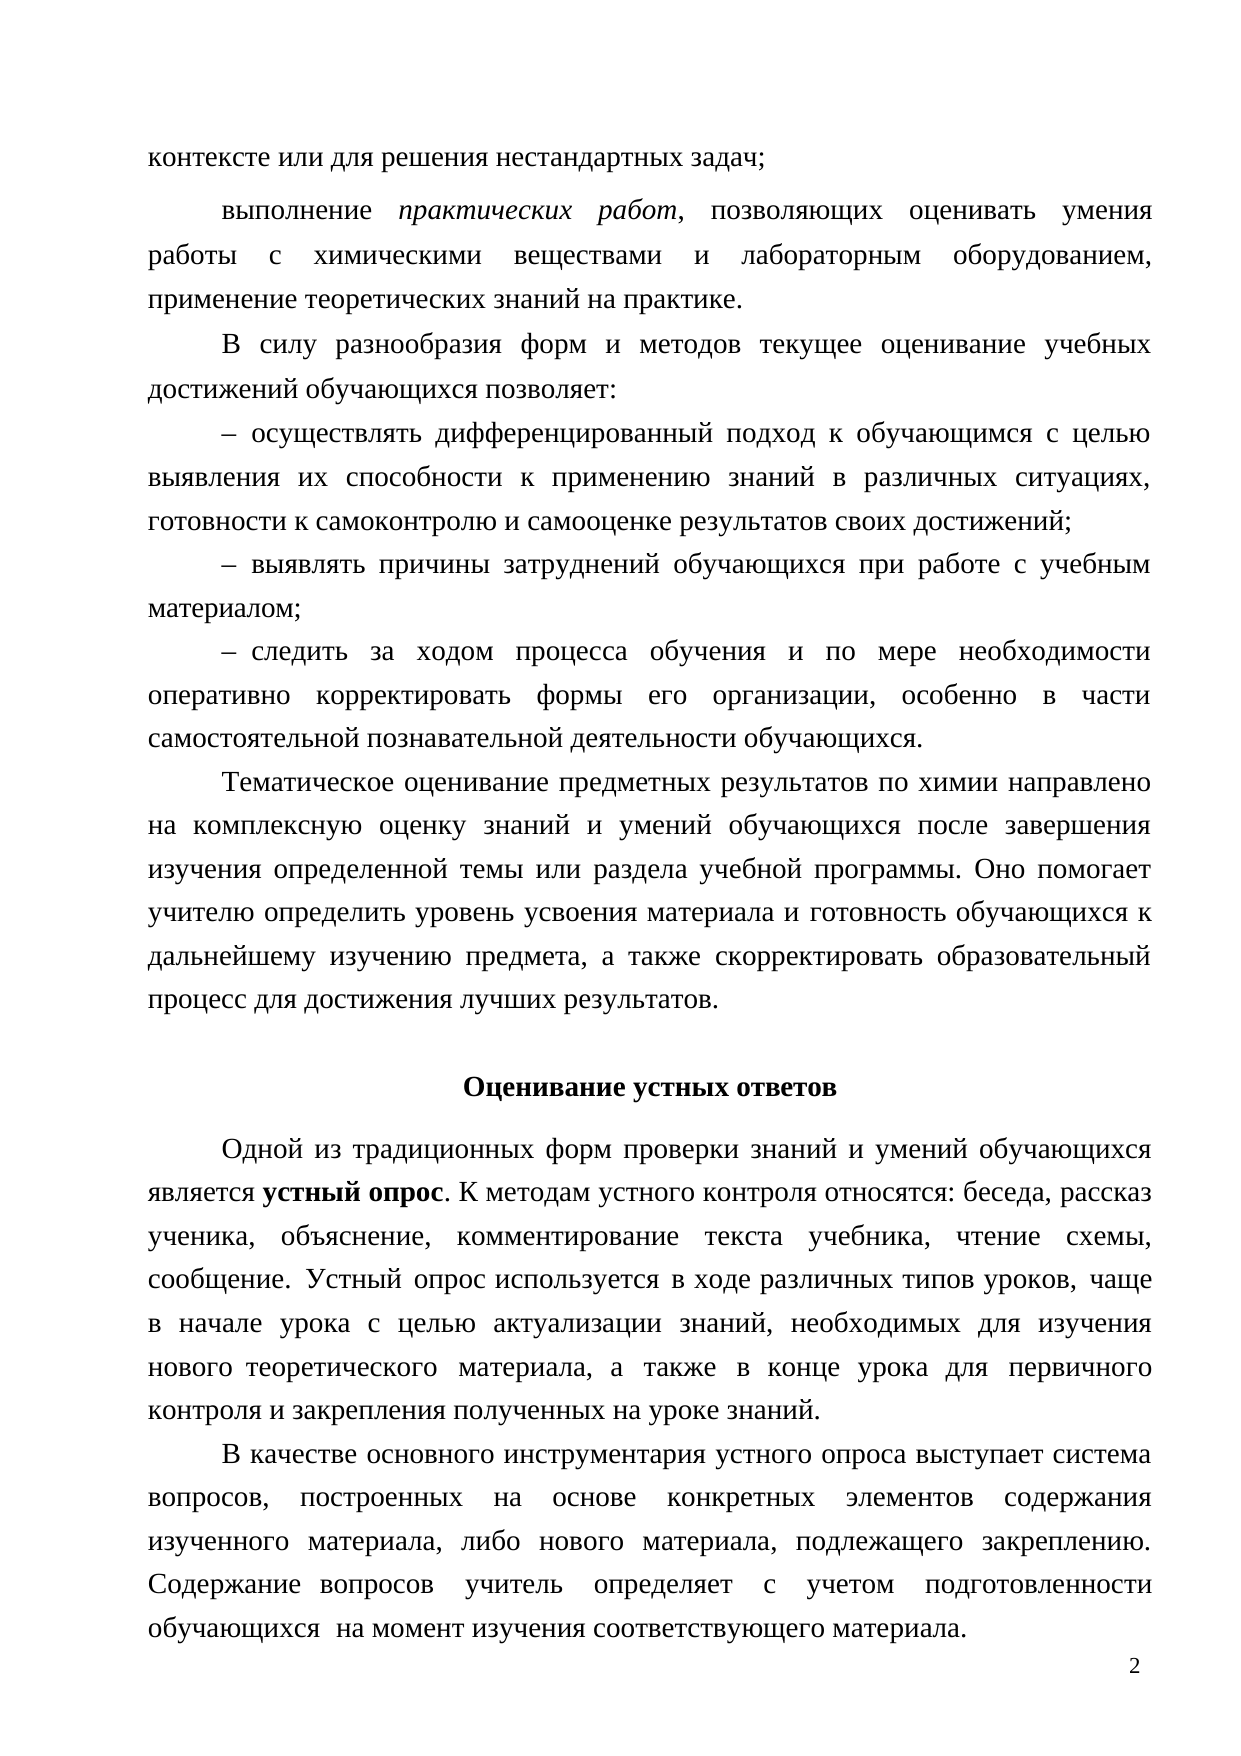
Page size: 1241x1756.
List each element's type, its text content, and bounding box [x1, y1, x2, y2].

text Одной из традиционных форм проверки знаний и умений обучающихся является устный опрос. К методам устного контроля относятся: беседа, рассказ ученика, объяснение, комментирование текста учебника, чтение схемы, сообщение. Устный опрос используется в ходе различных типов уроков, чаще в начале урока с целью актуализации знаний, необходимых для изучения нового теоретического материала, а также в конце урока для первичного контроля и закрепления полученных на уроке знаний. [148, 1131, 1152, 1426]
text выполнение практических работ, позволяющих оценивать умения работы с химическими веществами и лабораторным оборудованием, применение теоретических знаний на практике. [148, 192, 1153, 315]
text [148, 139, 1152, 173]
text В силу разнообразия форм и методов текущее оценивание учебных достижений обучающихся позволяет: [148, 326, 1152, 404]
list следить за ходом процесса обучения и по мере необходимости оперативно корректировать формы его организации, особенно в части самостоятельной познавательной деятельности обучающихся. [148, 633, 1152, 754]
list выявлять причины затруднений обучающихся при работе с учебным материалом; [148, 546, 1152, 623]
text В качестве основного инструментария устного опроса выступает система вопросов, построенных на основе конкретных элементов содержания изученного материала, либо нового материала, подлежащего закреплению. Содержание вопросов учитель определяет с учетом подготовленности обучающихся на момент изучения соответствующего материала. [148, 1436, 1152, 1644]
subtitle Оценивание устных ответов [207, 1069, 1093, 1102]
text Тематическое оценивание предметных результатов по химии направлено на комплексную оценку знаний и умений обучающихся после завершения изучения определенной темы или раздела учебной программы. Оно помогает учителю определить уровень усвоения материала и готовность обучающихся к дальнейшему изучению предмета, а также скорректировать образовательный процесс для достижения лучших результатов. [148, 764, 1152, 1015]
list осуществлять дифференцированный подход к обучающимся с целью выявления их способности к применению знаний в различных ситуациях, готовности к самоконтролю и самооценке результатов своих достижений; [148, 416, 1152, 536]
